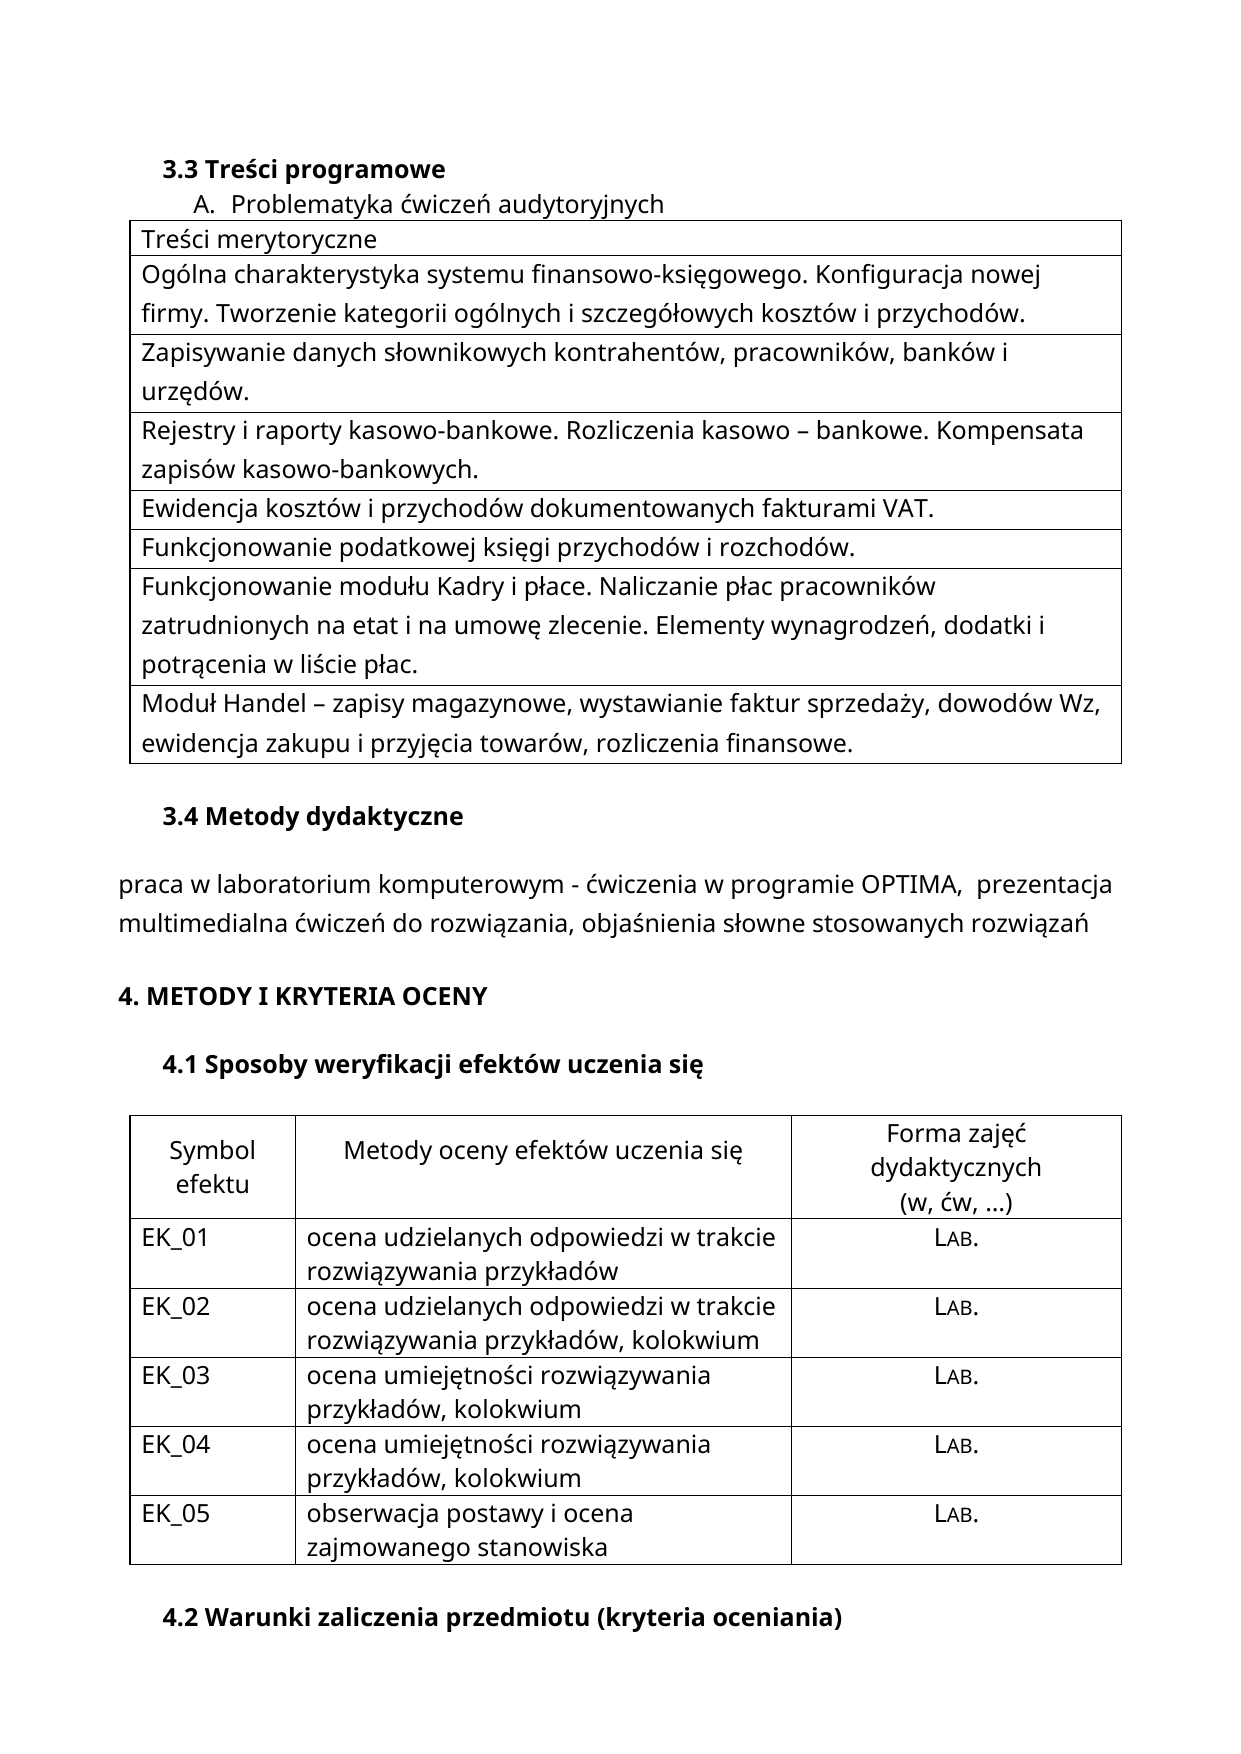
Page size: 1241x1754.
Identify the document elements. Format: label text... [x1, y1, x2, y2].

table_cell Zapisywanie danych słownikowych kontrahentów, pracowników, banków i urzędów. [131, 335, 1121, 412]
table_cell obserwacja postawy i ocena zajmowanego stanowiska [296, 1496, 791, 1564]
table_cell EK_02 [131, 1289, 295, 1357]
table_cell Lab. [792, 1289, 1121, 1357]
table_header Treści merytoryczne [131, 221, 1121, 255]
table_cell Ogólna charakterystyka systemu finansowo-księgowego. Konfiguracja nowej firmy. Tworzenie kategorii ogólnych i szczegółowych kosztów i przychodów. [131, 256, 1121, 333]
text praca w laboratorium komputerowym - ćwiczenia w programie OPTIMA, prezentacja multimedialna ćwiczeń do rozwiązania, objaśnienia słowne stosowanych rozwiązań [118, 866, 1122, 939]
table_cell Funkcjonowanie podatkowej księgi przychodów i rozchodów. [131, 530, 1121, 568]
table_cell Lab. [792, 1496, 1121, 1564]
table_cell Funkcjonowanie modułu Kadry i płace. Naliczanie płac pracowników zatrudnionych na etat i na umowę zlecenie. Elementy wynagrodzeń, dodatki i potrącenia w liście płac. [131, 569, 1121, 685]
table_cell EK_01 [131, 1219, 295, 1287]
table_header Metody oceny efektów uczenia się [296, 1116, 791, 1218]
table_cell Lab. [792, 1427, 1121, 1495]
table_cell ocena umiejętności rozwiązywania przykładów, kolokwium [296, 1358, 791, 1426]
table_cell ocena udzielanych odpowiedzi w trakcie rozwiązywania przykładów, kolokwium [296, 1289, 791, 1357]
table_cell ocena udzielanych odpowiedzi w trakcie rozwiązywania przykładów [296, 1219, 791, 1287]
table_header Forma zajęć dydaktycznych (w, ćw, …) [792, 1116, 1121, 1218]
table_cell EK_03 [131, 1358, 295, 1426]
table_cell Lab. [792, 1219, 1121, 1287]
list 3.3 Treści programowe [162, 152, 1122, 186]
text 3.4 Metody dydaktyczne [162, 798, 1122, 832]
list Problematyka ćwiczeń audytoryjnych [193, 186, 1122, 220]
text 4.1 Sposoby weryfikacji efektów uczenia się [162, 1047, 1122, 1081]
text 4.2 Warunki zaliczenia przedmiotu (kryteria oceniania) [162, 1599, 1122, 1633]
table_cell Lab. [792, 1358, 1121, 1426]
table_header Symbol efektu [131, 1116, 295, 1218]
text 4. METODY I KRYTERIA OCENY [118, 979, 1122, 1013]
table_cell Moduł Handel – zapisy magazynowe, wystawianie faktur sprzedaży, dowodów Wz, ewidencja zakupu i przyjęcia towarów, rozliczenia finansowe. [131, 686, 1121, 763]
table_cell ocena umiejętności rozwiązywania przykładów, kolokwium [296, 1427, 791, 1495]
table_cell EK_05 [131, 1496, 295, 1564]
table_cell Ewidencja kosztów i przychodów dokumentowanych fakturami VAT. [131, 491, 1121, 529]
table_cell Rejestry i raporty kasowo-bankowe. Rozliczenia kasowo – bankowe. Kompensata zapisów kasowo-bankowych. [131, 413, 1121, 490]
table_cell EK_04 [131, 1427, 295, 1495]
